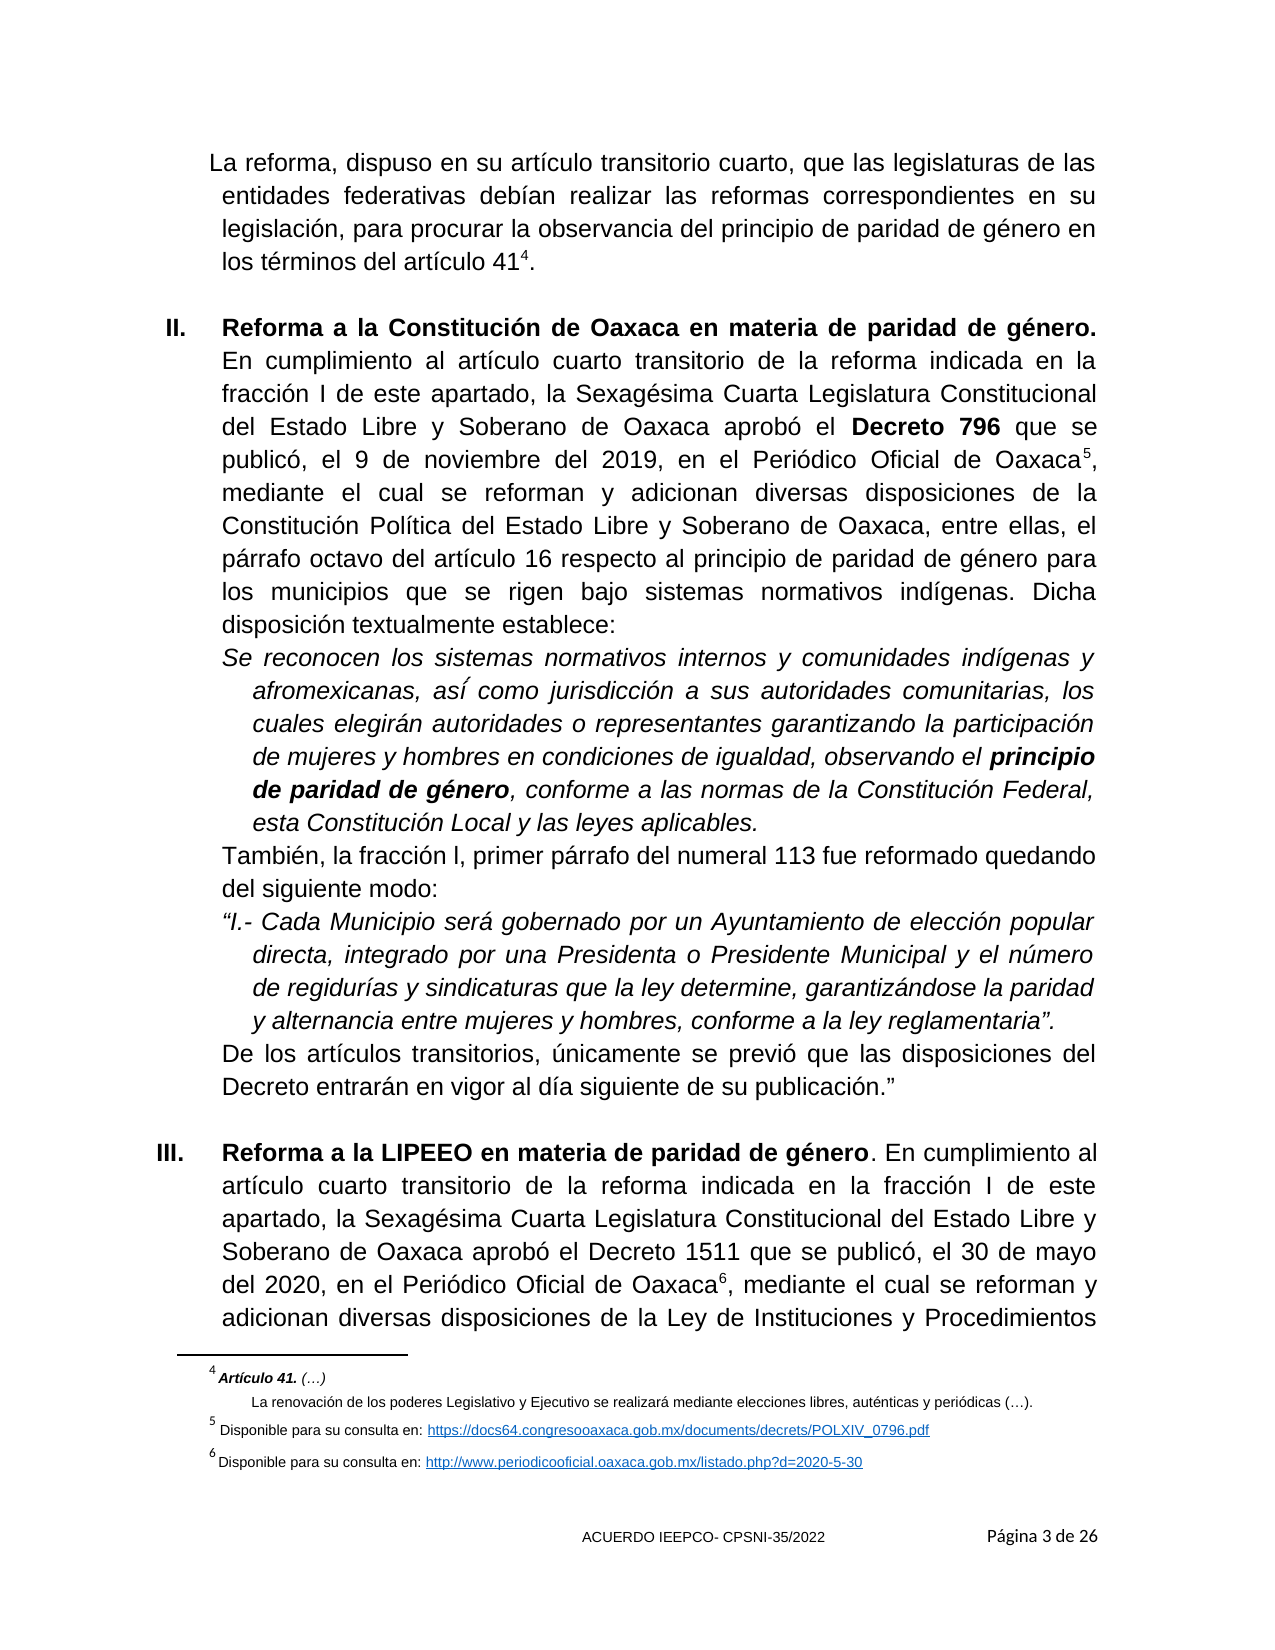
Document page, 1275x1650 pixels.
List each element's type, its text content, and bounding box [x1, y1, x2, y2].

text La reforma, dispuso en su artículo transitorio cuarto, que las legislaturas de las entidades federativas debían realizar las reformas correspondientes en su legislación, para procurar la observancia del principio de paridad de género en los términos del artículo 41. [209, 148, 1098, 276]
text De los artículos transitorios, únicamente se previó que las disposiciones del Decreto entrarán en vigor al día siguiente de su publicación.” [222, 1039, 1098, 1101]
text También, la fracción l, primer párrafo del numeral 113 fue reformado quedando del siguiente modo: [222, 841, 1098, 903]
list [184, 1138, 1098, 1332]
list Reforma a la Constitución de Oaxaca en materia de paridad de género. En cumplimiento al artículo cuarto transitorio de la reforma indicada en la fracción I de este apartado, la Sexagésima Cuarta Legislatura Constitucional del Estado Libre y Soberano de Oaxaca aprobó el Decreto 796 que se publicó, el 9 de noviembre del 2019, en el Periódico Oficial de Oaxaca, mediante el cual se reforman y adicionan diversas disposiciones de la Constitución Política del Estado Libre y Soberano de Oaxaca, entre ellas, el párrafo octavo del artículo 16 respecto al principio de paridad de género para los municipios que se rigen bajo sistemas normativos indígenas. Dicha disposición textualmente establece: [186, 313, 1098, 639]
text Se reconocen los sistemas normativos internos y comunidades indígenas y afromexicanas, así́ como jurisdicción a sus autoridades comunitarias, los cuales elegirán autoridades o representantes garantizando la participación de mujeres y hombres en condiciones de igualdad, observando el principio de paridad de género, conforme a las normas de la Constitución Federal, esta Constitución Local y las leyes aplicables. [222, 643, 1098, 837]
text “I.- Cada Municipio será gobernado por un Ayuntamiento de elección popular directa, integrado por una Presidenta o Presidente Municipal y el número de regidurías y sindicaturas que la ley determine, garantizándose la paridad y alternancia entre mujeres y hombres, conforme a la ley reglamentaria”. [222, 907, 1098, 1035]
